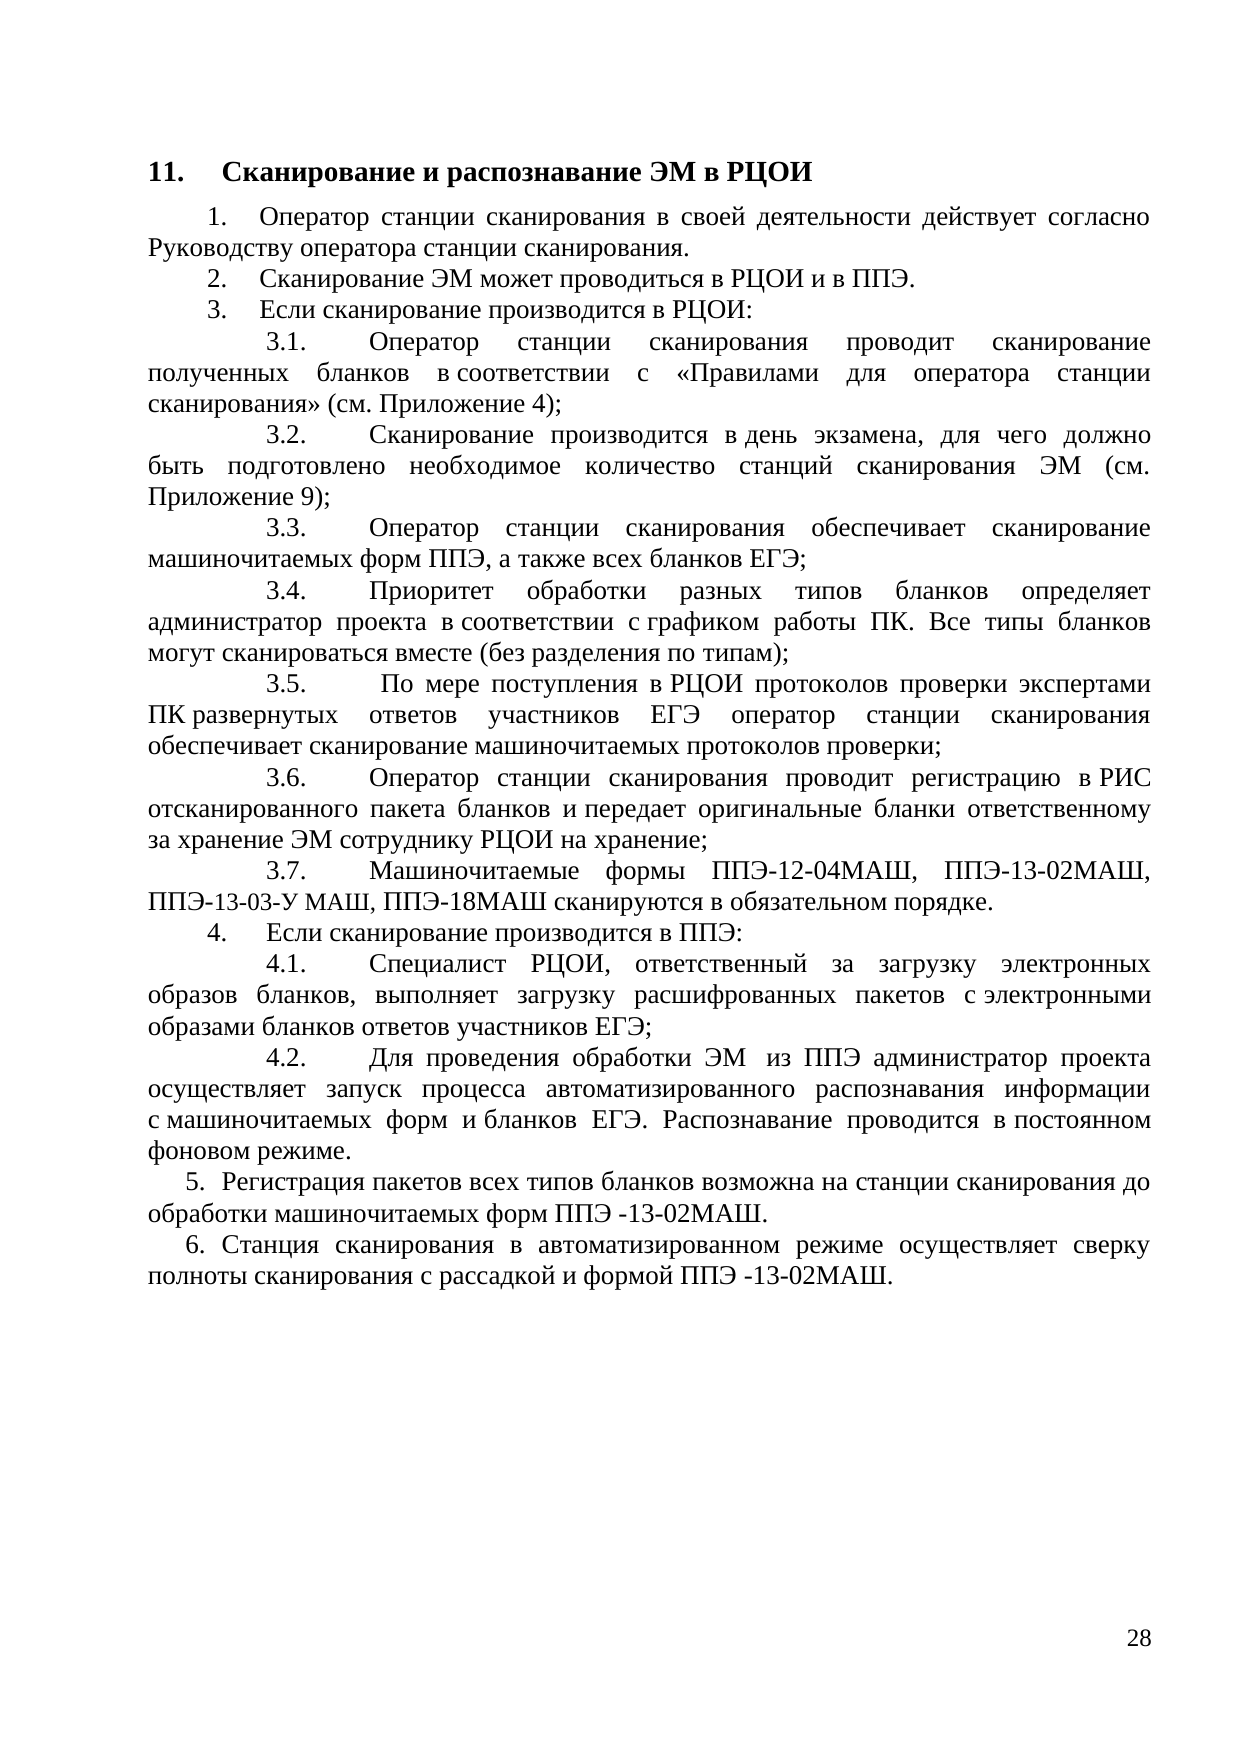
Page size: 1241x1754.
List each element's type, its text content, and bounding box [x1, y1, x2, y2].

list Оператор станции сканирования в своей деятельности действует согласно Руководству оператора станции сканирования. [148, 200, 1152, 262]
list Если сканирование производится в ППЭ: [148, 916, 1152, 947]
list Оператор станции сканирования проводит регистрацию в РИС отсканированного пакета бланков и передает оригинальные бланки ответственному за хранение ЭМ сотруднику РЦОИ на хранение; [148, 761, 1152, 854]
list Для проведения обработки ЭМ из ППЭ администратор проекта осуществляет запуск процесса автоматизированного распознавания информации с машиночитаемых форм и бланков ЕГЭ. Распознавание проводится в постоянном фоновом режиме. [148, 1041, 1152, 1166]
list Машиночитаемые формы ППЭ-12-04МАШ, ППЭ-13-02МАШ, ППЭ-13-03-У МАШ, ППЭ-18МАШ сканируются в обязательном порядке. [148, 854, 1152, 916]
list Станция сканирования в автоматизированном режиме осуществляет сверку полноты сканирования с рассадкой и формой ППЭ -13-02МАШ. [148, 1228, 1152, 1290]
list Приоритет обработки разных типов бланков определяет администратор проекта в соответствии с графиком работы ПК. Все типы бланков могут сканироваться вместе (без разделения по типам); [148, 574, 1152, 667]
list Оператор станции сканирования обеспечивает сканирование машиночитаемых форм ППЭ, а также всех бланков ЕГЭ; [148, 511, 1152, 574]
list Сканирование ЭМ может проводиться в РЦОИ и в ППЭ. [148, 262, 1152, 293]
list По мере поступления в РЦОИ протоколов проверки экспертами ПК развернутых ответов участников ЕГЭ оператор станции сканирования обеспечивает сканирование машиночитаемых протоколов проверки; [148, 667, 1152, 761]
subtitle Сканирование и распознавание ЭМ в РЦОИ [148, 154, 1152, 187]
list Регистрация пакетов всех типов бланков возможна на станции сканирования до обработки машиночитаемых форм ППЭ -13-02МАШ. [148, 1166, 1152, 1228]
list Оператор станции сканирования проводит сканирование полученных бланков в соответствии с «Правилами для оператора станции сканирования» (см. Приложение 4); [148, 324, 1152, 418]
list Сканирование производится в день экзамена, для чего должно быть подготовлено необходимое количество станций сканирования ЭМ (см. Приложение 9); [148, 418, 1152, 511]
list Если сканирование производится в РЦОИ: [148, 293, 1152, 324]
list Специалист РЦОИ, ответственный за загрузку электронных образов бланков, выполняет загрузку расшифрованных пакетов с электронными образами бланков ответов участников ЕГЭ; [148, 947, 1152, 1041]
